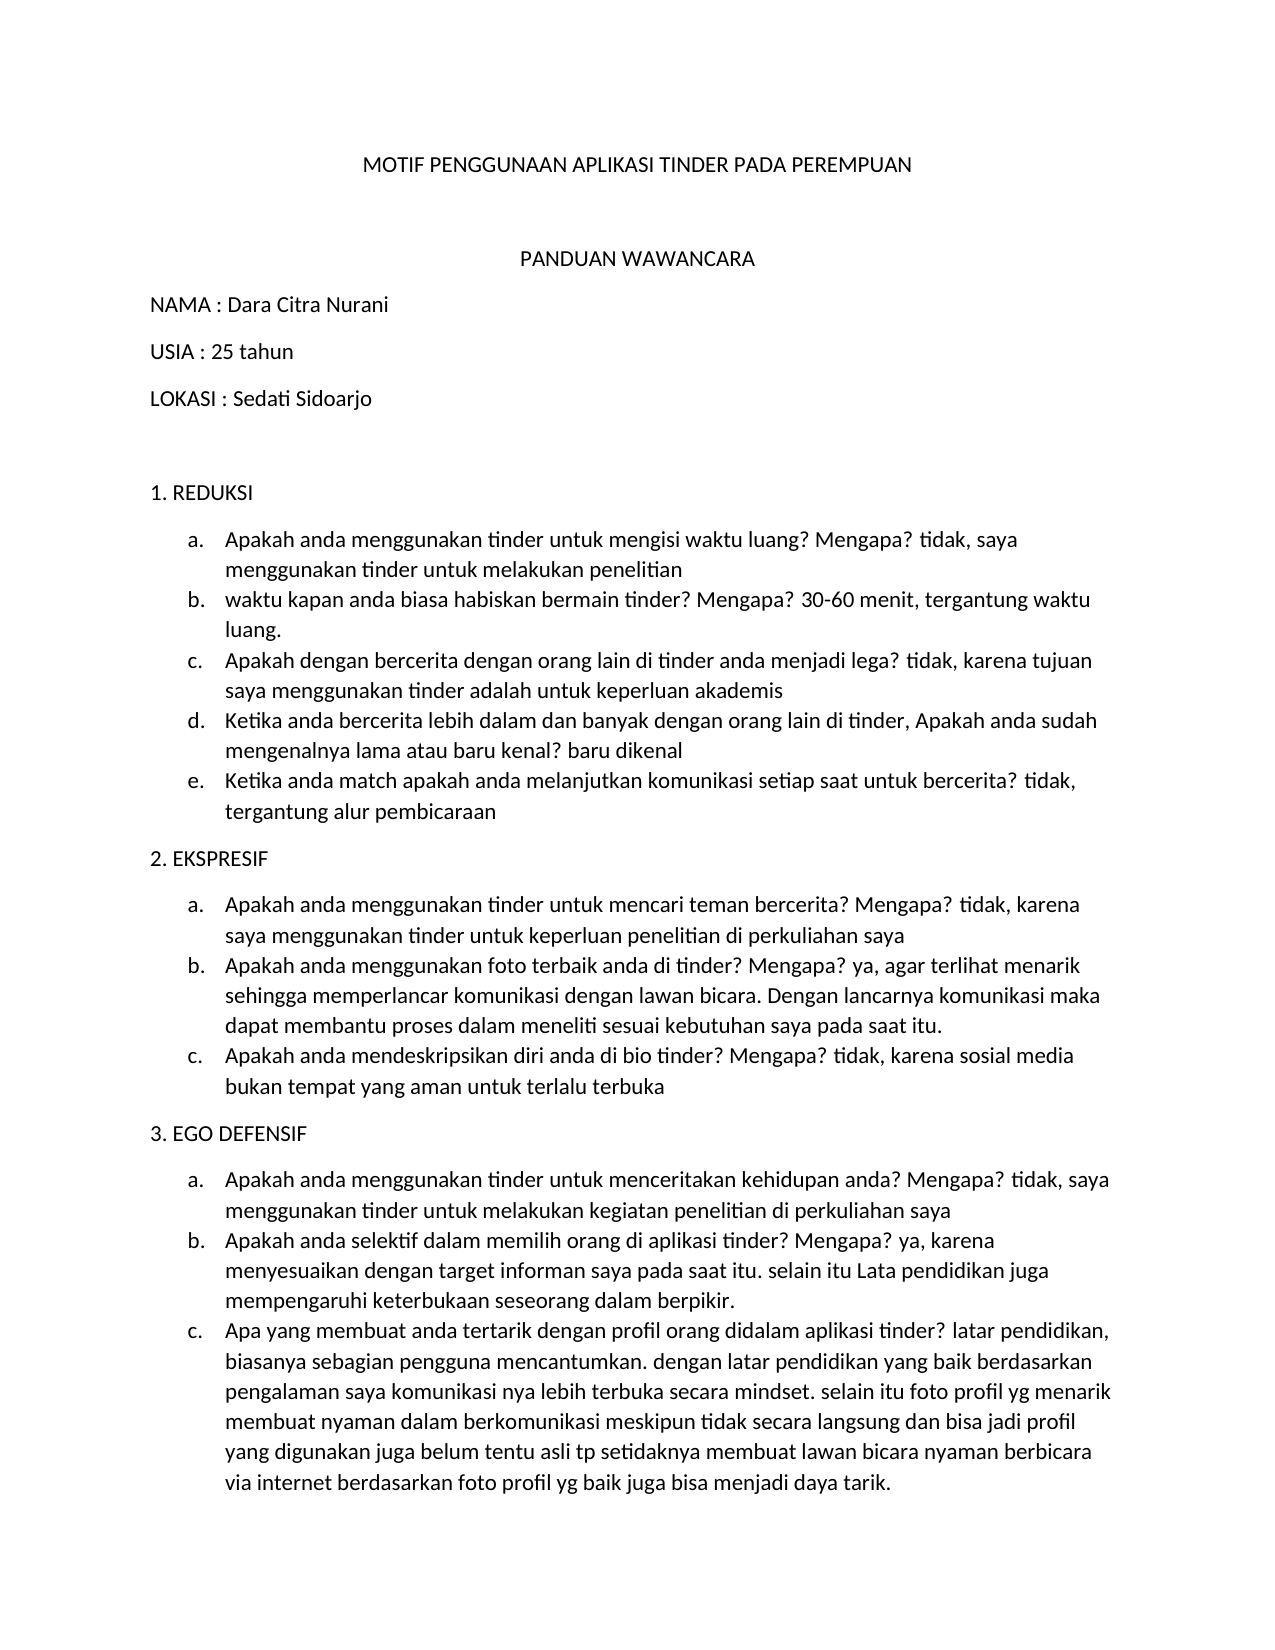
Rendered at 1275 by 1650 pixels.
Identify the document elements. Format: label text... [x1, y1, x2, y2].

text USIA : 25 tahun [150, 337, 1125, 366]
list Apakah anda mendeskripsikan diri anda di bio tinder? Mengapa? tidak, karena sosial media bukan tempat yang aman untuk terlalu terbuka [187, 1042, 1125, 1100]
text 3. EGO DEFENSIF [150, 1119, 1125, 1147]
list Apakah anda selektif dalam memilih orang di aplikasi tinder? Mengapa? ya, karena menyesuaikan dengan target informan saya pada saat itu. selain itu Lata pendidikan juga mempengaruhi keterbukaan seseorang dalam berpikir. [187, 1226, 1125, 1314]
text LOKASI : Sedati Sidoarjo [150, 384, 1125, 412]
list Apakah anda menggunakan tinder untuk menceritakan kehidupan anda? Mengapa? tidak, saya menggunakan tinder untuk melakukan kegiatan penelitian di perkuliahan saya [187, 1166, 1125, 1224]
list Ketika anda match apakah anda melanjutkan komunikasi setiap saat untuk bercerita? tidak, tergantung alur pembicaraan [187, 767, 1125, 825]
list Apa yang membuat anda tertarik dengan profil orang didalam aplikasi tinder? latar pendidikan, biasanya sebagian pengguna mencantumkan. dengan latar pendidikan yang baik berdasarkan pengalaman saya komunikasi nya lebih terbuka secara mindset. selain itu foto profil yg menarik membuat nyaman dalam berkomunikasi meskipun tidak secara langsung dan bisa jadi profil yang digunakan juga belum tentu asli tp setidaknya membuat lawan bicara nyaman berbicara via internet berdasarkan foto profil yg baik juga bisa menjadi daya tarik. [187, 1317, 1125, 1496]
text 1. REDUKSI [150, 478, 1125, 506]
text NAMA : Dara Citra Nurani [150, 291, 1125, 319]
list Apakah anda menggunakan tinder untuk mengisi waktu luang? Mengapa? tidak, saya menggunakan tinder untuk melakukan penelitian [187, 525, 1125, 583]
text MOTIF PENGGUNAAN APLIKASI TINDER PADA PEREMPUAN [150, 150, 1125, 178]
list waktu kapan anda biasa habiskan bermain tinder? Mengapa? 30-60 menit, tergantung waktu luang. [187, 585, 1125, 644]
text 2. EKSPRESIF [150, 844, 1125, 872]
list Ketika anda bercerita lebih dalam dan banyak dengan orang lain di tinder, Apakah anda sudah mengenalnya lama atau baru kenal? baru dikenal [187, 706, 1125, 764]
text PANDUAN WAWANCARA [150, 244, 1125, 272]
list Apakah anda menggunakan tinder untuk mencari teman bercerita? Mengapa? tidak, karena saya menggunakan tinder untuk keperluan penelitian di perkuliahan saya [187, 891, 1125, 949]
list Apakah dengan bercerita dengan orang lain di tinder anda menjadi lega? tidak, karena tujuan saya menggunakan tinder adalah untuk keperluan akademis [187, 646, 1125, 704]
list Apakah anda menggunakan foto terbaik anda di tinder? Mengapa? ya, agar terlihat menarik sehingga memperlancar komunikasi dengan lawan bicara. Dengan lancarnya komunikasi maka dapat membantu proses dalam meneliti sesuai kebutuhan saya pada saat itu. [187, 951, 1125, 1039]
